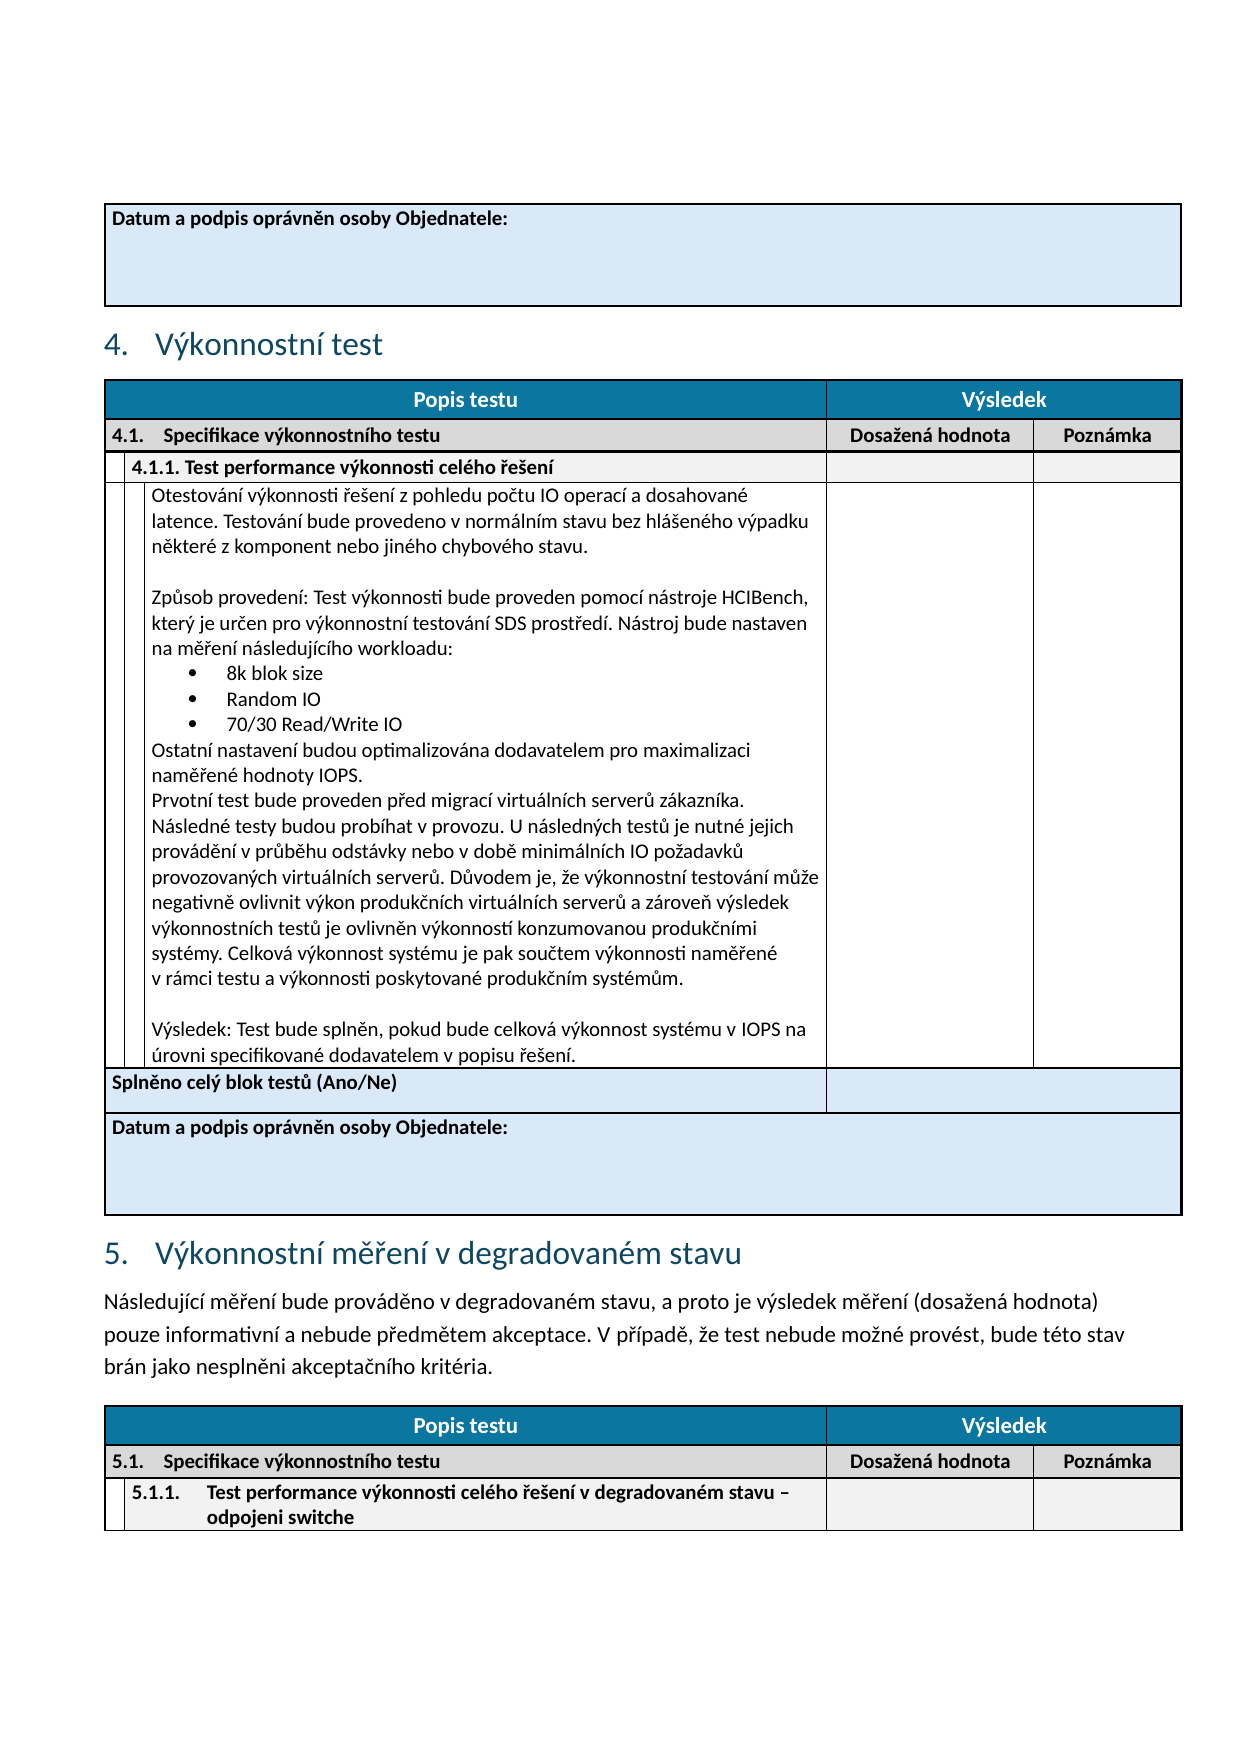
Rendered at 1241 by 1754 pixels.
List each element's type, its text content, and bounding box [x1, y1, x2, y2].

table_cell Dosažená hodnota [827, 420, 1033, 450]
table_cell [827, 1069, 1180, 1112]
table_cell [1034, 1479, 1180, 1530]
table_cell [827, 483, 1033, 1067]
table_cell [827, 453, 1033, 482]
table_cell Poznámka [1034, 420, 1180, 450]
table_cell [125, 483, 144, 1067]
table_cell Poznámka [1034, 1446, 1180, 1477]
table_cell Datum a podpis oprávněn osoby Objednatele: [106, 1114, 1180, 1214]
table_header Výsledek [827, 1407, 1180, 1444]
table_cell Splněno celý blok testů (Ano/Ne) [106, 1069, 826, 1112]
table_cell Specifikace výkonnostního testu [106, 420, 826, 450]
table_cell [106, 1479, 124, 1530]
table_cell [1034, 483, 1180, 1067]
subtitle Výkonnostní měření v degradovaném stavu [103, 1232, 1137, 1273]
table_cell Dosažená hodnota [827, 1446, 1033, 1477]
subtitle Výkonnostní test [103, 323, 1137, 364]
table_cell [827, 1479, 1033, 1530]
table_cell [106, 453, 124, 482]
table_cell [1034, 453, 1180, 482]
table_cell [106, 483, 124, 1067]
table_cell Specifikace výkonnostního testu [106, 1446, 826, 1477]
table_cell Otestování výkonnosti řešení z pohledu počtu IO operací a dosahované latence. Testování bude provedeno v normálním stavu bez hlášeného výpadku některé z komponent nebo jiného chybového stavu. Způsob provedení: Test výkonnosti bude proveden pomocí nástroje HCIBench, který je určen pro výkonnostní testování SDS prostředí. Nástroj bude nastaven na měření následujícího workloadu: 8k blok size Random IO 70/30 Read/Write IO Ostatní nastavení budou optimalizována dodavatelem pro maximalizaci naměřené hodnoty IOPS. Prvotní test bude proveden před migrací virtuálních serverů zákazníka. Následné testy budou probíhat v provozu. U následných testů je nutné jejich provádění v průběhu odstávky nebo v době minimálních IO požadavků provozovaných virtuálních serverů. Důvodem je, že výkonnostní testování může negativně ovlivnit výkon produkčních virtuálních serverů a zároveň výsledek výkonnostních testů je ovlivněn výkonností konzumovanou produkčními systémy. Celková výkonnost systému je pak součtem výkonnosti naměřené v rámci testu a výkonnosti poskytované produkčním systémům. Výsledek: Test bude splněn, pokud bude celková výkonnost systému v IOPS na úrovni specifikované dodavatelem v popisu řešení. [145, 483, 826, 1067]
table_cell Test performance výkonnosti celého řešení v degradovaném stavu – odpojeni switche [125, 1479, 826, 1530]
table_cell 4.1.1. Test performance výkonnosti celého řešení [125, 453, 826, 482]
text Následující měření bude prováděno v degradovaném stavu, a proto je výsledek měření (dosažená hodnota) pouze informativní a nebude předmětem akceptace. V případě, že test nebude možné provést, bude této stav brán jako nesplněni akceptačního kritéria. [103, 1287, 1137, 1380]
table_header Popis testu [106, 1407, 826, 1444]
table_header Výsledek [827, 381, 1180, 418]
table_cell Datum a podpis oprávněn osoby Objednatele: [106, 205, 1180, 305]
table_header Popis testu [106, 381, 826, 418]
